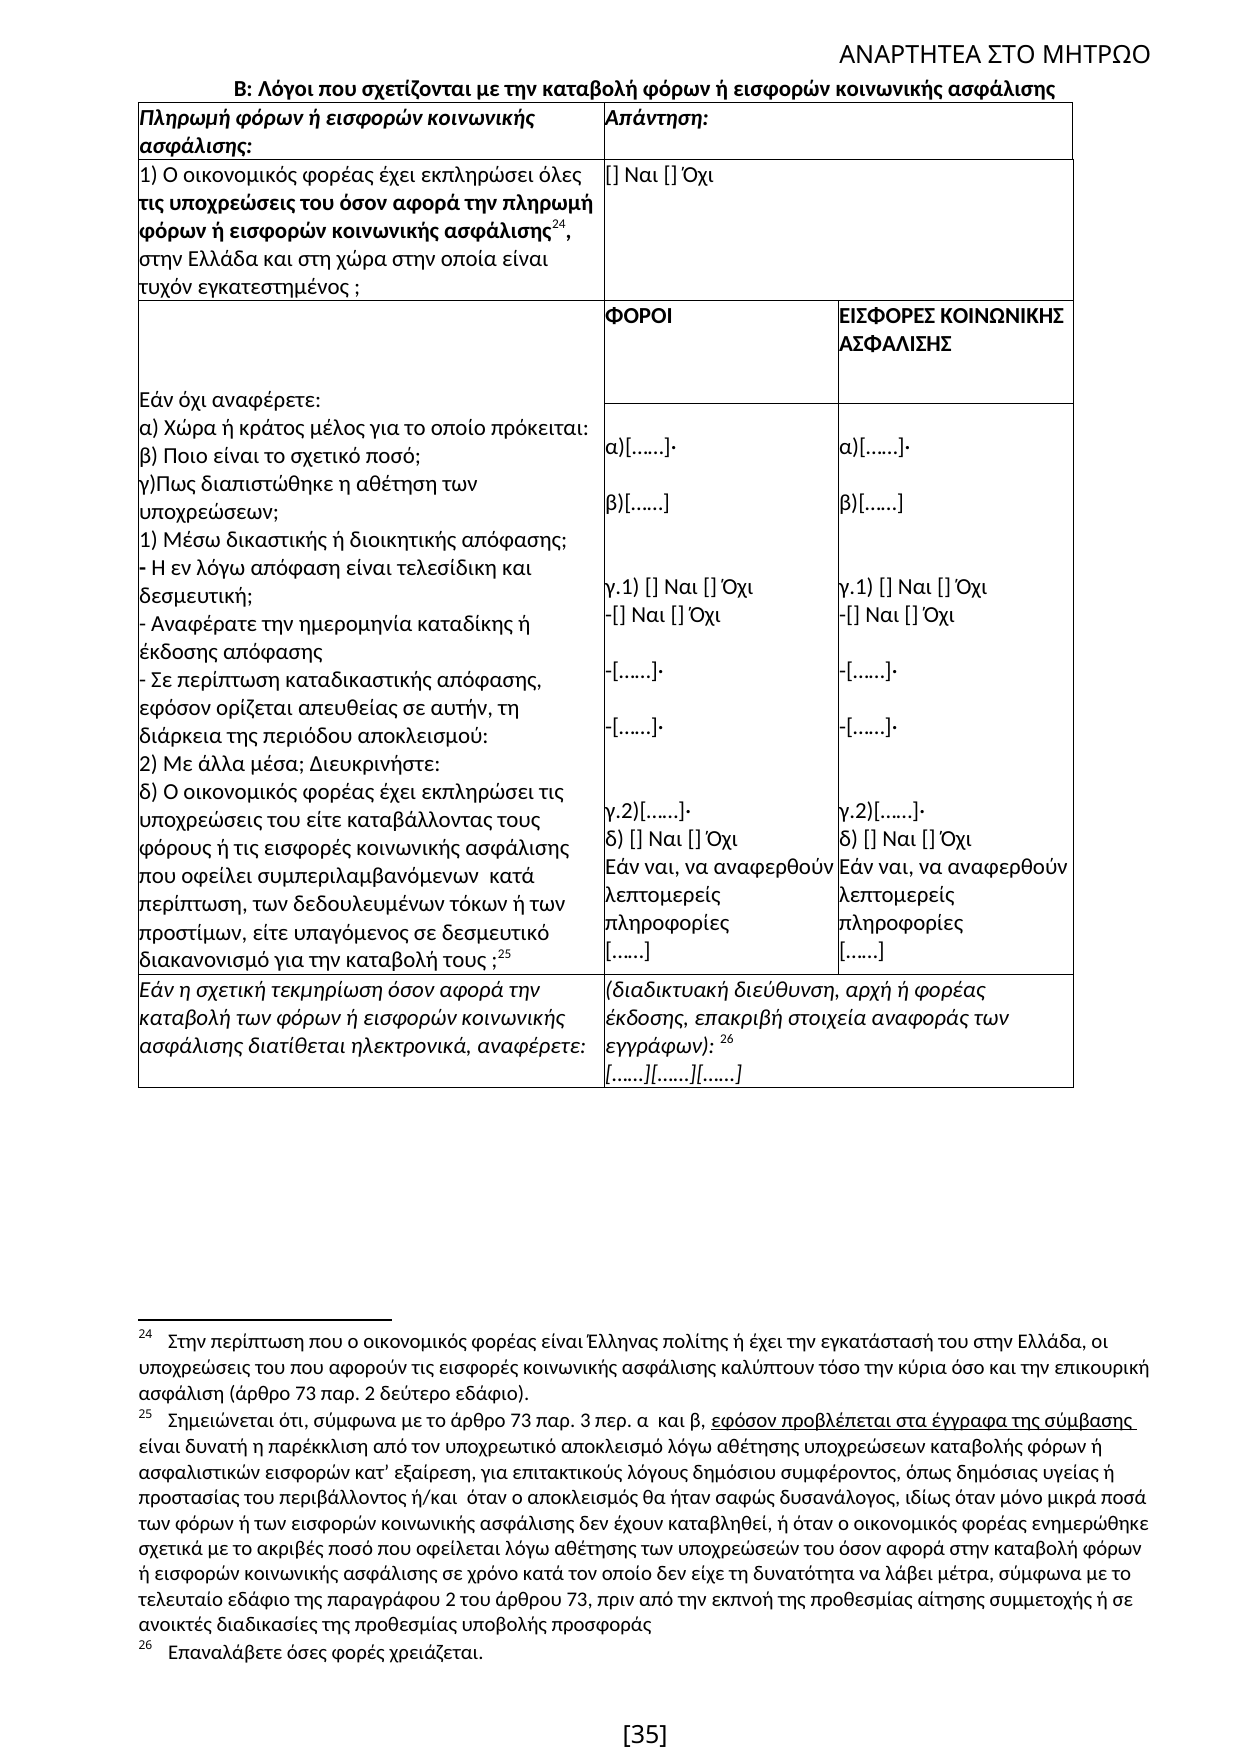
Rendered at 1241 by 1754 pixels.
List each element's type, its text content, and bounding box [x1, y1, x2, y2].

text Β: Λόγοι που σχετίζονται με την καταβολή φόρων ή εισφορών κοινωνικής ασφάλισης [138, 74, 1151, 102]
table_header Πληρωμή φόρων ή εισφορών κοινωνικής ασφάλισης: [139, 103, 604, 159]
table_cell 1) Ο οικονομικός φορέας έχει εκπληρώσει όλες τις υποχρεώσεις του όσον αφορά την πληρωμή φόρων ή εισφορών κοινωνικής ασφάλισης, στην Ελλάδα και στη χώρα στην οποία είναι τυχόν εγκατεστημένος ; [139, 160, 604, 300]
table_cell Εάν η σχετική τεκμηρίωση όσον αφορά την καταβολή των φόρων ή εισφορών κοινωνικής ασφάλισης διατίθεται ηλεκτρονικά, αναφέρετε: [139, 975, 604, 1087]
table_cell (διαδικτυακή διεύθυνση, αρχή ή φορέας έκδοσης, επακριβή στοιχεία αναφοράς των εγγράφων): [……][……][……] [605, 975, 1073, 1087]
table_cell [] Ναι [] Όχι [605, 160, 1073, 300]
table_header Απάντηση: [605, 103, 1072, 159]
table_cell ΦΟΡΟΙ [605, 301, 838, 403]
table_cell ΕΙΣΦΟΡΕΣ ΚΟΙΝΩΝΙΚΗΣ ΑΣΦΑΛΙΣΗΣ [839, 301, 1073, 403]
table_cell α)[……]· β)[……] γ.1) [] Ναι [] Όχι -[] Ναι [] Όχι -[……]· -[……]· γ.2)[……]· δ) [] Ναι [] Όχι Εάν ναι, να αναφερθούν λεπτομερείς πληροφορίες [……] [839, 404, 1073, 974]
table_cell α)[……]· β)[……] γ.1) [] Ναι [] Όχι -[] Ναι [] Όχι -[……]· -[……]· γ.2)[……]· δ) [] Ναι [] Όχι Εάν ναι, να αναφερθούν λεπτομερείς πληροφορίες [……] [605, 404, 838, 974]
table_cell Εάν όχι αναφέρετε: α) Χώρα ή κράτος μέλος για το οποίο πρόκειται: β) Ποιο είναι το σχετικό ποσό; γ)Πως διαπιστώθηκε η αθέτηση των υποχρεώσεων; 1) Μέσω δικαστικής ή διοικητικής απόφασης; - Η εν λόγω απόφαση είναι τελεσίδικη και δεσμευτική; - Αναφέρατε την ημερομηνία καταδίκης ή έκδοσης απόφασης - Σε περίπτωση καταδικαστικής απόφασης, εφόσον ορίζεται απευθείας σε αυτήν, τη διάρκεια της περιόδου αποκλεισμού: 2) Με άλλα μέσα; Διευκρινήστε: δ) Ο οικονομικός φορέας έχει εκπληρώσει τις υποχρεώσεις του είτε καταβάλλοντας τους φόρους ή τις εισφορές κοινωνικής ασφάλισης που οφείλει συμπεριλαμβανόμενων κατά περίπτωση, των δεδουλευμένων τόκων ή των προστίμων, είτε υπαγόμενος σε δεσμευτικό διακανονισμό για την καταβολή τους ; [139, 301, 604, 974]
